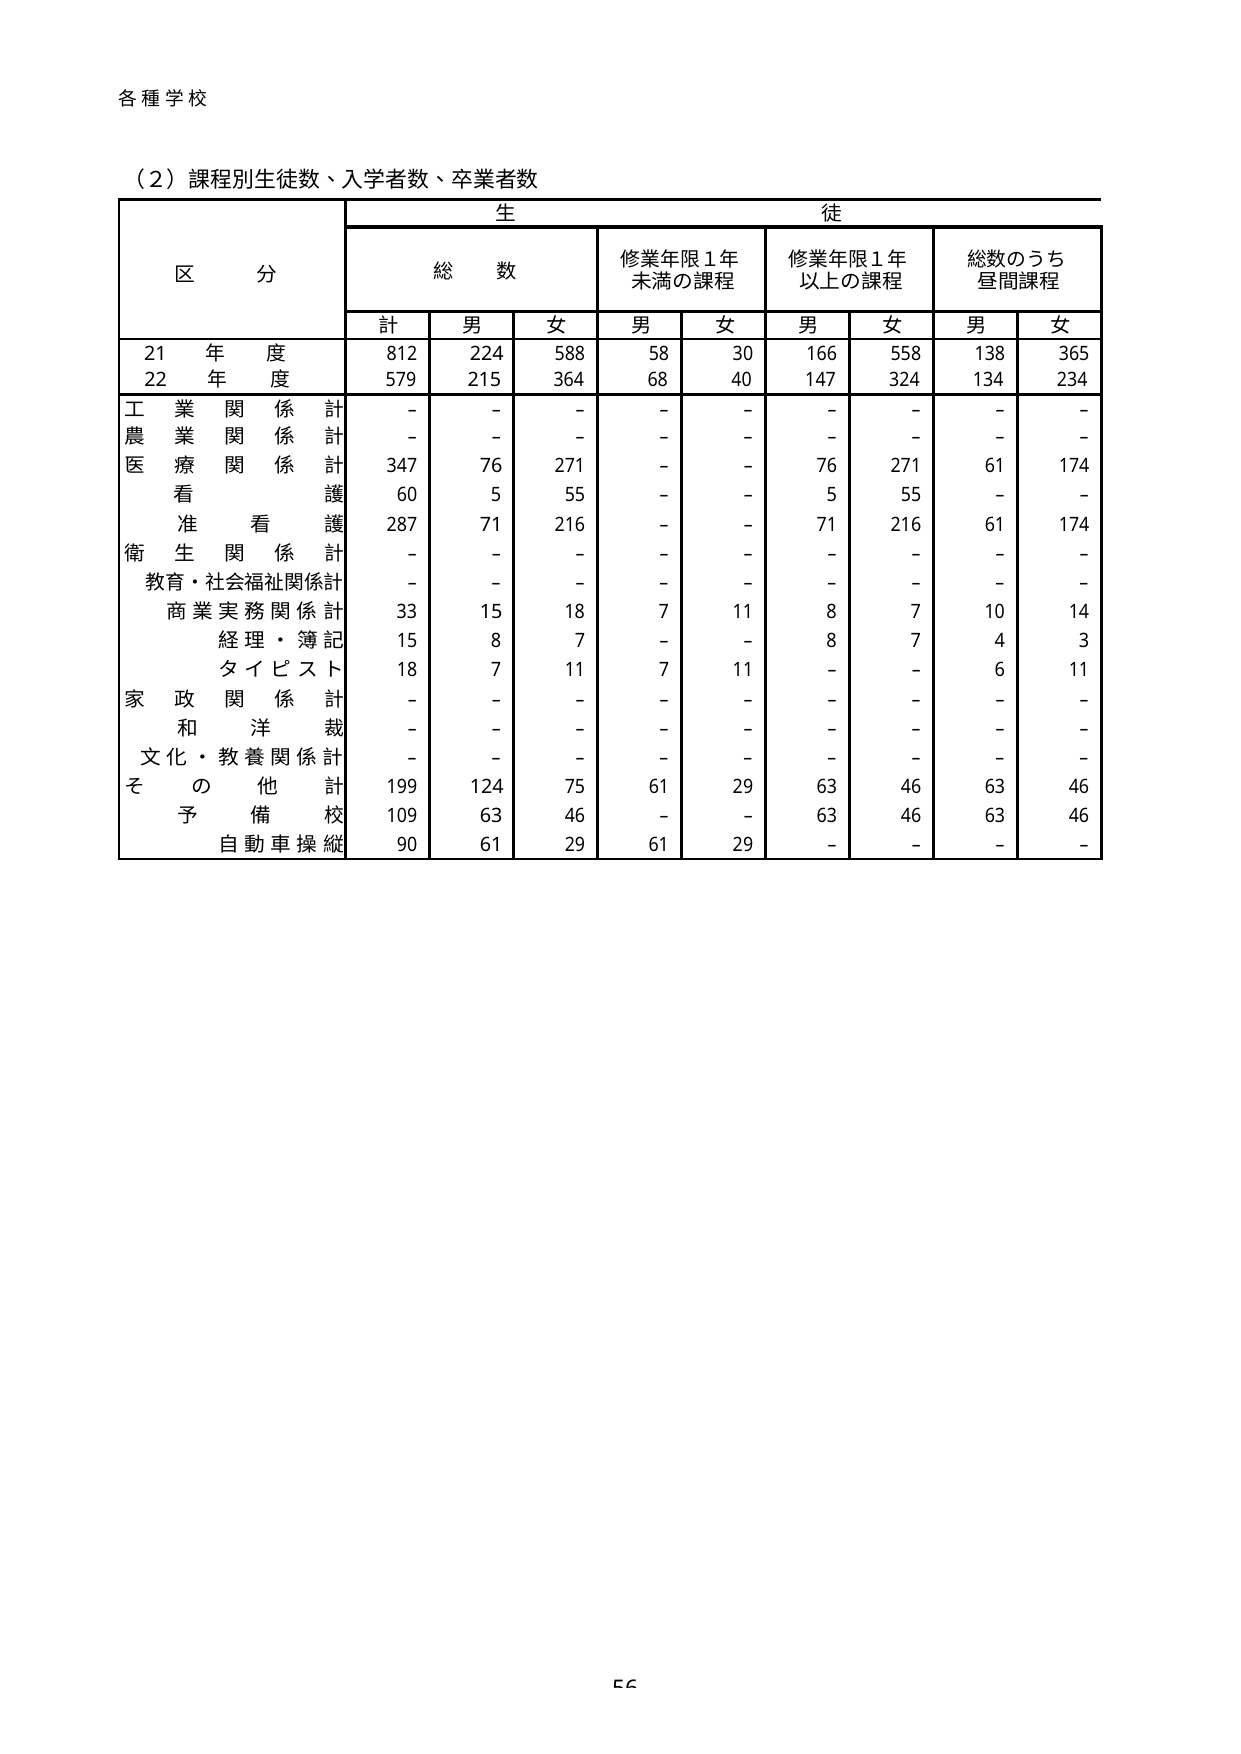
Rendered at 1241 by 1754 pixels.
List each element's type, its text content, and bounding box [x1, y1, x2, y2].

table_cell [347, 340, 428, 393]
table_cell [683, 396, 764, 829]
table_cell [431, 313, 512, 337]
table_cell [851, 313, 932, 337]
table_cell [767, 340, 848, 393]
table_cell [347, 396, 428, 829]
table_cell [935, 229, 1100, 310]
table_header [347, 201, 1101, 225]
text （２）課程別生徒数、入学者数、卒業者数 [123, 163, 1240, 193]
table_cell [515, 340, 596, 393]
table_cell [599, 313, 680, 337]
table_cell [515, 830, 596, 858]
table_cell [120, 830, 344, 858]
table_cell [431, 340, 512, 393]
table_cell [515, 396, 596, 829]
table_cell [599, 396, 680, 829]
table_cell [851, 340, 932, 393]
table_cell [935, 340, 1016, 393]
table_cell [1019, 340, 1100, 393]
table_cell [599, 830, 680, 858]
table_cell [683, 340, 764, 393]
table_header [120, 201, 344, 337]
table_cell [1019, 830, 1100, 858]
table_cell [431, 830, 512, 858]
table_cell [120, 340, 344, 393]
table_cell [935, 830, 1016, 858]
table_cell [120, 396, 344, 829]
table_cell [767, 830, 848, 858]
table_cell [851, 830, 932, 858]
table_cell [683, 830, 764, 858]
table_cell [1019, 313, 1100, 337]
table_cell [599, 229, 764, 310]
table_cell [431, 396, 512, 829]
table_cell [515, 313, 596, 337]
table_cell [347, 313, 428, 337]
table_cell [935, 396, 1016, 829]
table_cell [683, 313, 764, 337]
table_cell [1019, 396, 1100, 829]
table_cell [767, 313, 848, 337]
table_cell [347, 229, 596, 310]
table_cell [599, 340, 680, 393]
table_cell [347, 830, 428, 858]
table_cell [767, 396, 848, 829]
text 各 種 学 校 [118, 86, 1240, 111]
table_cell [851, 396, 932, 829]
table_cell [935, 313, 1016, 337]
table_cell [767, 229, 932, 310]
